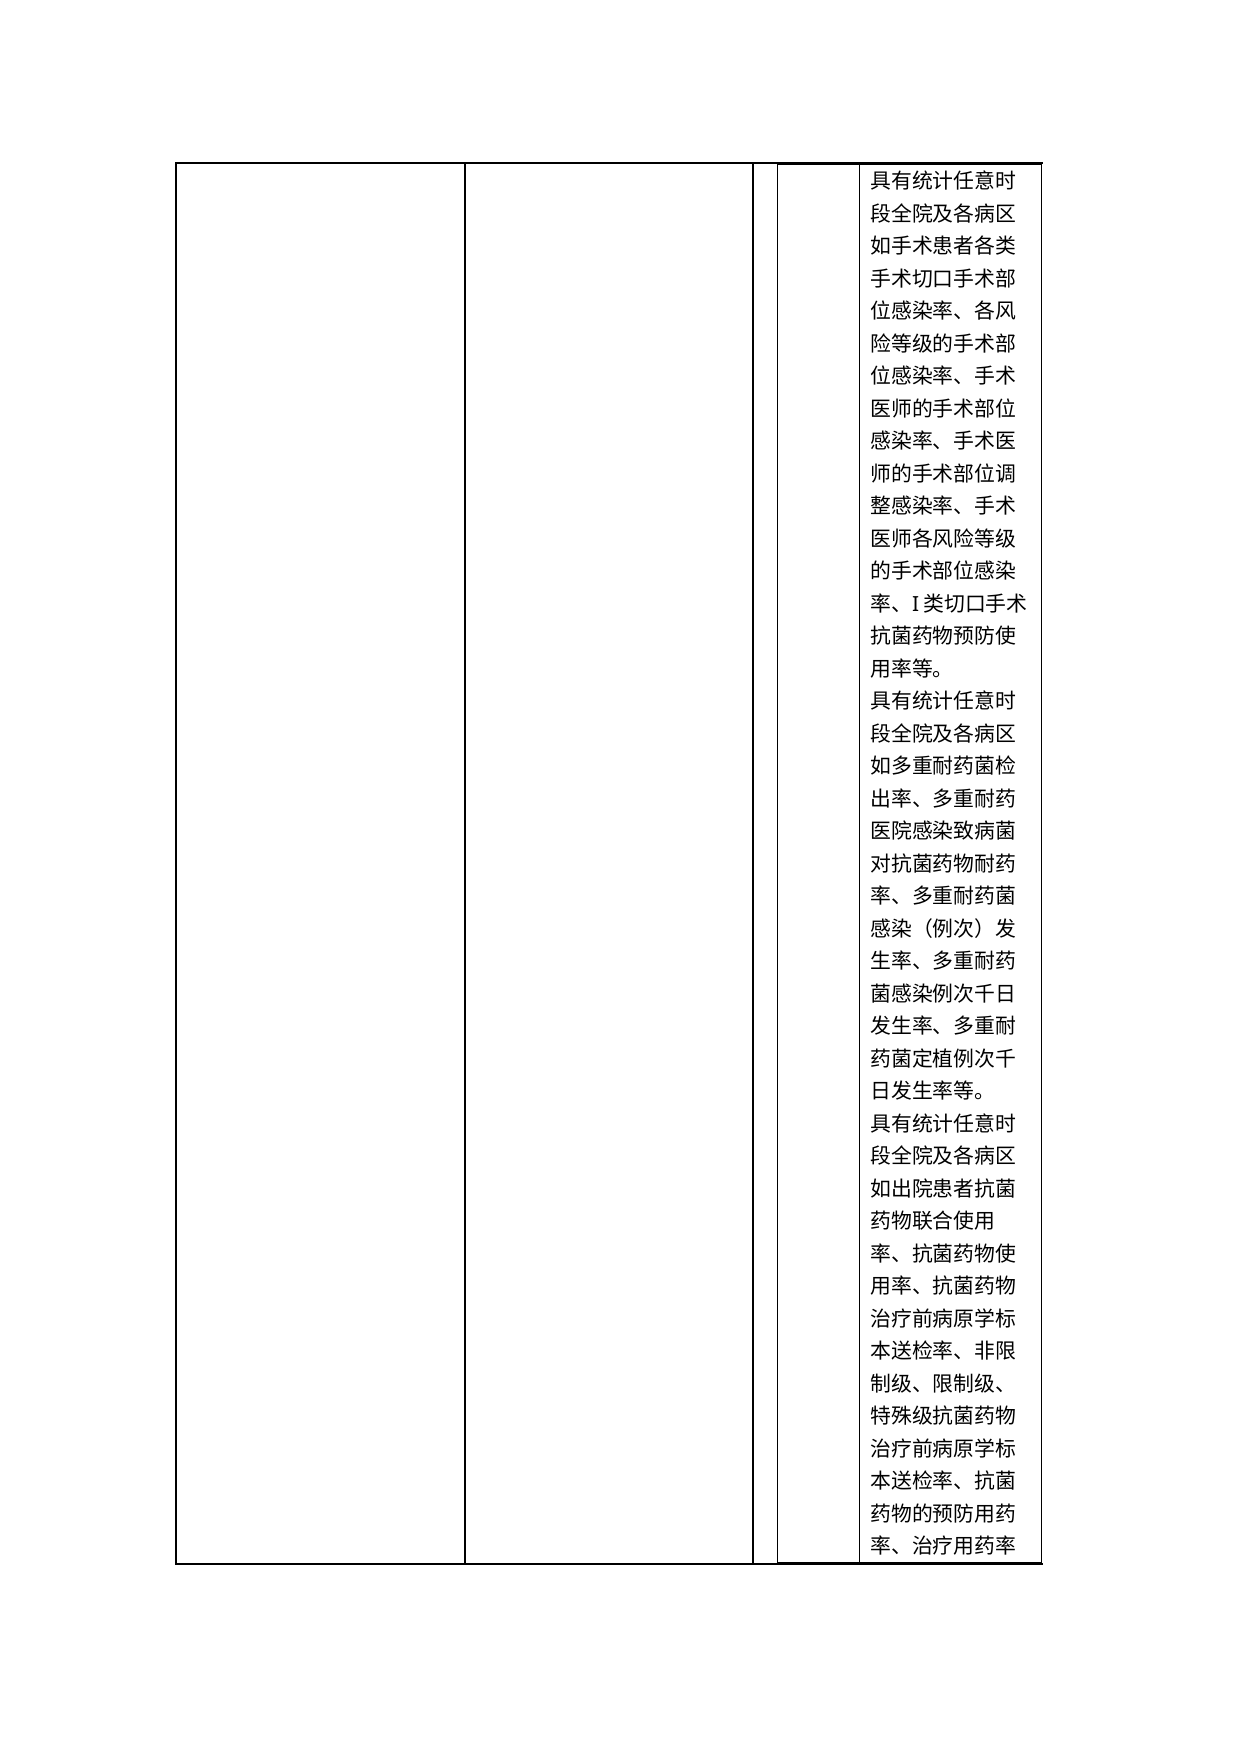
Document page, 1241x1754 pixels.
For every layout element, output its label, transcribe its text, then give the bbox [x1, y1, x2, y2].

table_cell [177, 164, 464, 1563]
table_cell 1 [466, 164, 752, 1563]
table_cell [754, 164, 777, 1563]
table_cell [860, 165, 1041, 1562]
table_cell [778, 165, 859, 1562]
